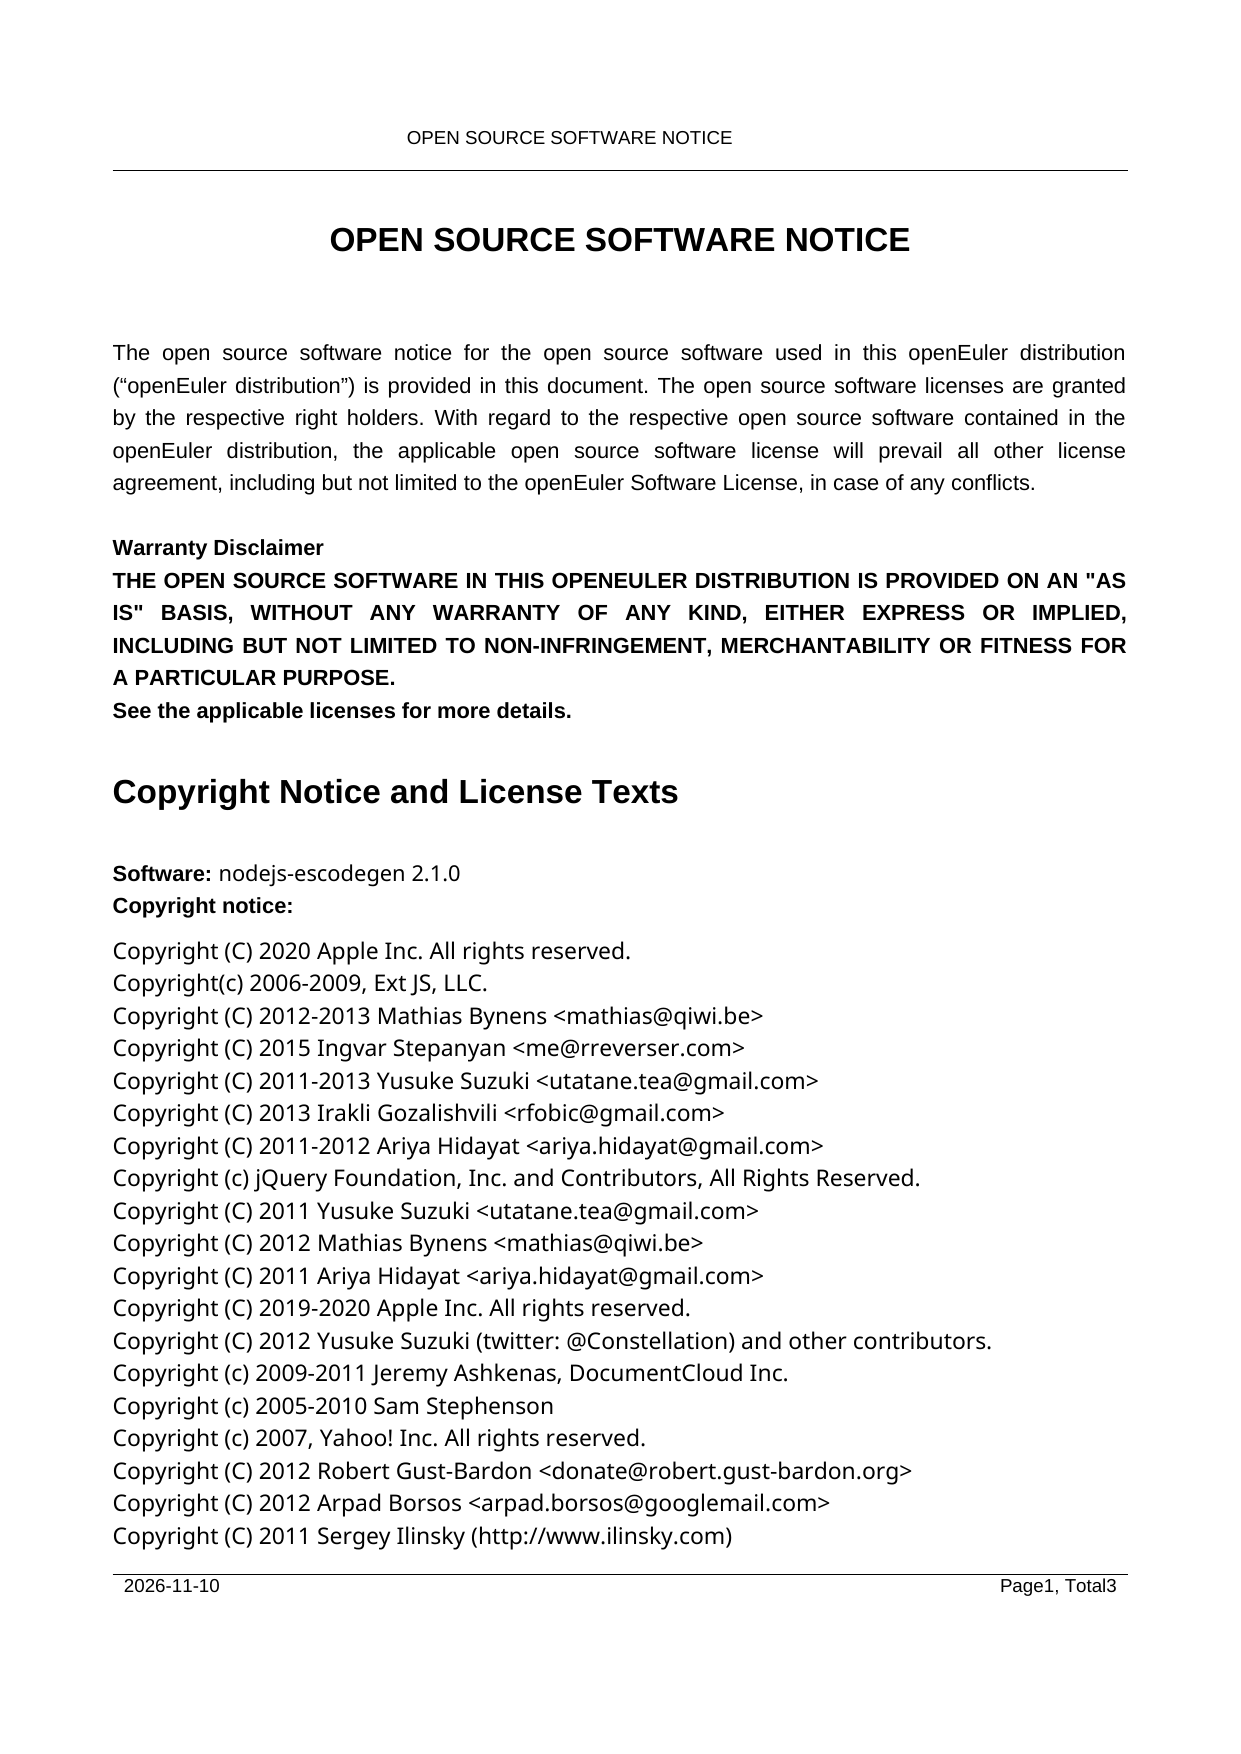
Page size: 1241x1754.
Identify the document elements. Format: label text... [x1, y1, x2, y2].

text Warranty Disclaimer [112, 531, 1128, 564]
text Copyright Notice and License Texts [112, 759, 1128, 824]
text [112, 934, 1128, 1551]
text THE OPEN SOURCE SOFTWARE IN THIS OPENEULER DISTRIBUTION IS PROVIDED ON AN "AS IS" BASIS, WITHOUT ANY WARRANTY OF ANY KIND, EITHER EXPRESS OR IMPLIED, INCLUDING BUT NOT LIMITED TO NON-INFRINGEMENT, MERCHANTABILITY OR FITNESS FOR A PARTICULAR PURPOSE. See the applicable licenses for more details. [112, 564, 1128, 726]
text The open source software notice for the open source software used in this openEuler distribution (“openEuler distribution”) is provided in this document. The open source software licenses are granted by the respective right holders. With regard to the respective open source software contained in the openEuler distribution, the applicable open source software license will prevail all other license agreement, including but not limited to the openEuler Software License, in case of any conflicts. [112, 336, 1128, 499]
text OPEN SOURCE SOFTWARE NOTICE [112, 206, 1128, 271]
title Software: nodejs-escodegen 2.1.0 [112, 856, 1128, 889]
text Copyright notice: [112, 889, 1128, 921]
